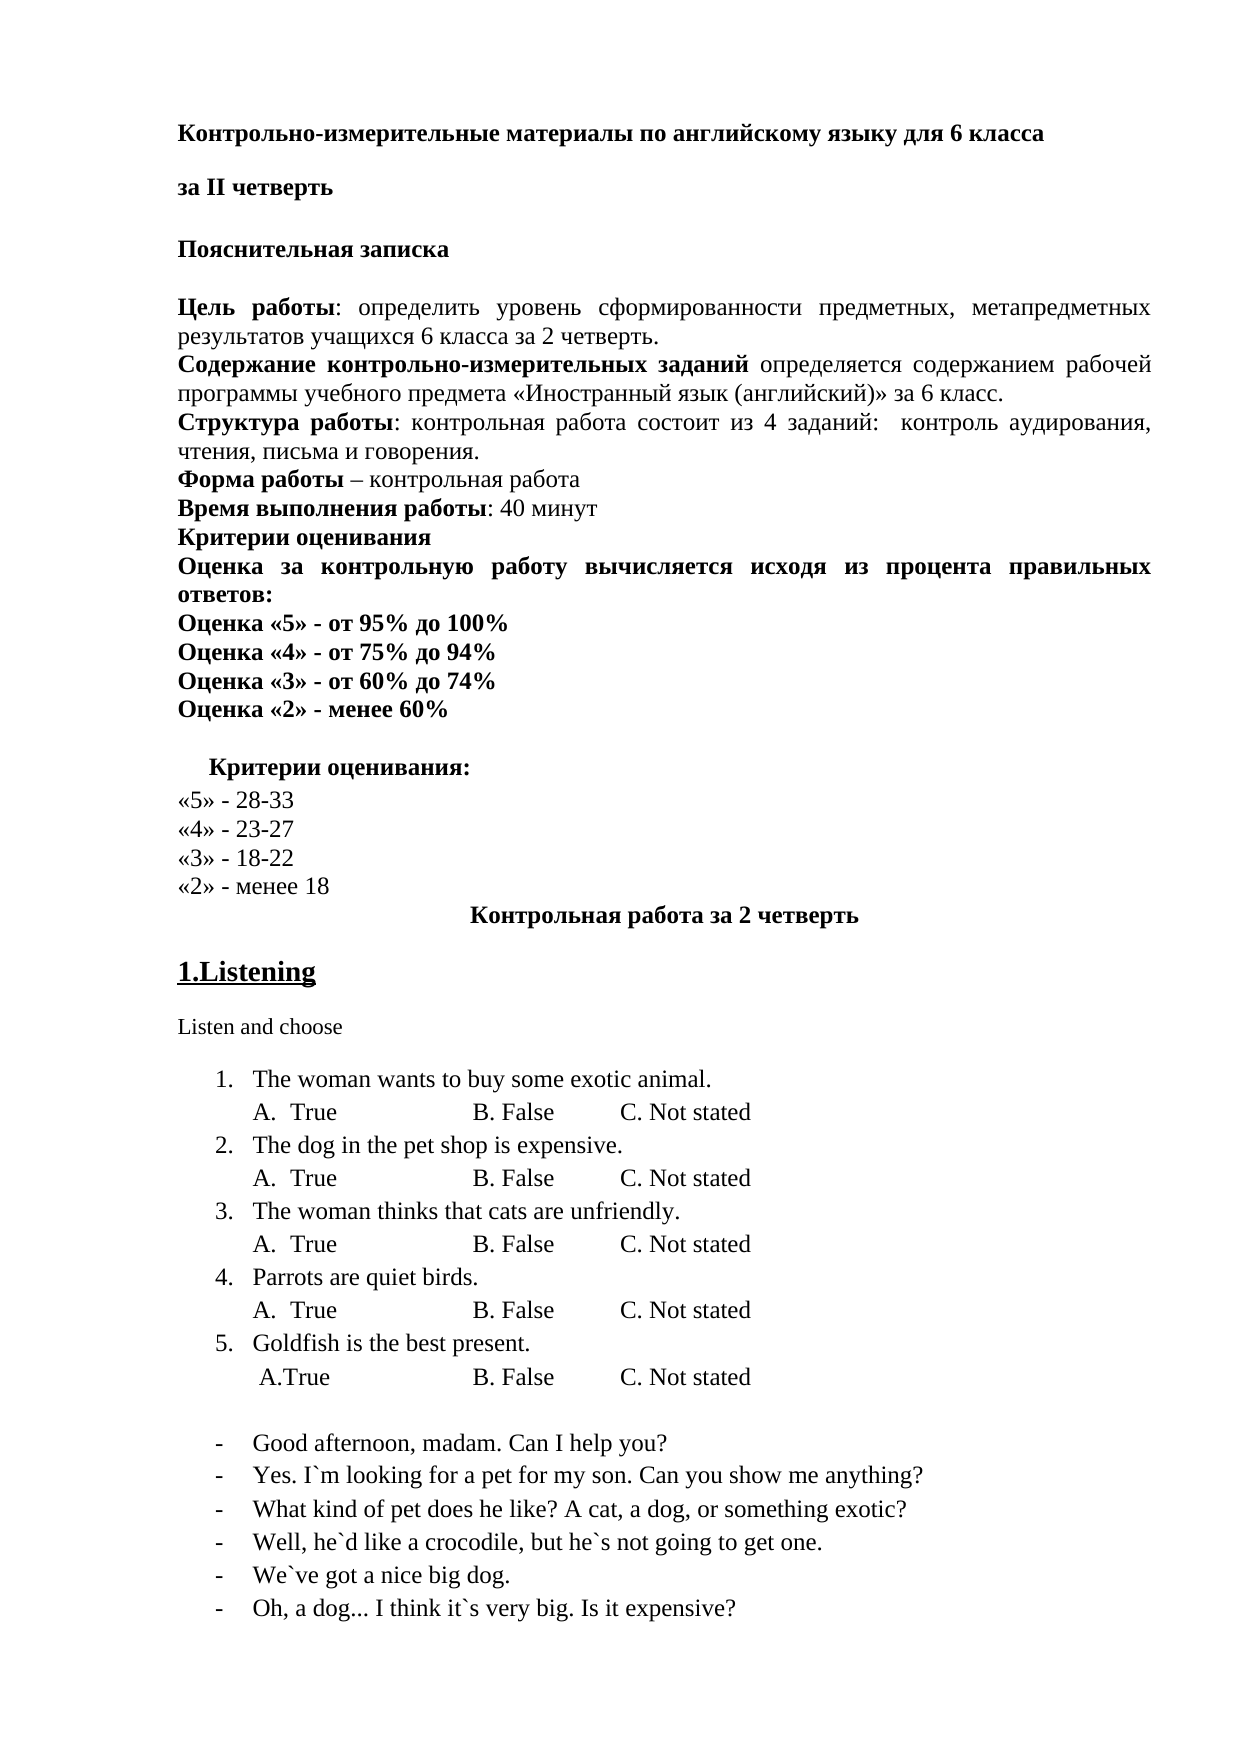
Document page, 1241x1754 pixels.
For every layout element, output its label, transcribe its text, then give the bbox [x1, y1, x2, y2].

text «4» - 23-27 [177, 814, 1152, 843]
text «2» - менее 18 [177, 871, 1152, 900]
list The woman wants to buy some exotic animal. [215, 1064, 1152, 1093]
list We`ve got a nice big dog. [215, 1560, 1152, 1588]
list True B. False C. Not stated [252, 1163, 1152, 1192]
list True B. False C. Not stated [252, 1296, 1152, 1324]
text Listen and choose [177, 1013, 1152, 1040]
text «3» - 18-22 [177, 843, 1152, 871]
text Контрольная работа за 2 четверть [177, 900, 1152, 929]
list The dog in the pet shop is expensive. [215, 1130, 1152, 1159]
text Оценка «4» - от 75% до 94% [177, 637, 1152, 666]
list Well, he`d like a crocodile, but he`s not going to get one. [215, 1527, 1152, 1555]
text Критерии оценивания [177, 522, 1152, 551]
text Время выполнения работы: 40 минут [177, 493, 1152, 522]
text Содержание контрольно-измерительных заданий определяется содержанием рабочей программы учебного предмета «Иностранный язык (английский)» за 6 класс. [177, 349, 1152, 407]
text Пояснительная записка [177, 234, 1152, 263]
text Оценка за контрольную работу вычисляется исходя из процента правильных ответов: [177, 551, 1152, 608]
list Yes. I`m looking for a pet for my son. Can you show me anything? [215, 1461, 1152, 1489]
list Oh, a dog... I think it`s very big. Is it expensive? [215, 1593, 1152, 1621]
text Оценка «3» - от 60% до 74% [177, 666, 1152, 694]
text Оценка «5» - от 95% до 100% [177, 608, 1152, 637]
list The woman thinks that cats are unfriendly. [215, 1196, 1152, 1225]
list Good afternoon, madam. Can I help you? [215, 1428, 1152, 1456]
text Структура работы: контрольная работа состоит из 4 заданий: контроль аудирования, чтения, письма и говорения. [177, 407, 1152, 464]
list True B. False C. Not stated [252, 1097, 1152, 1126]
text Форма работы – контрольная работа [177, 464, 1152, 493]
list Goldfish is the best present. [215, 1328, 1152, 1357]
text Критерии оценивания: [177, 752, 1152, 781]
text Контрольно-измерительные материалы по английскому языку для 6 класса [177, 118, 1152, 147]
list A.True B. False C. Not stated [252, 1362, 1152, 1390]
text «5» - 28-33 [177, 785, 1152, 814]
list What kind of pet does he like? A cat, a dog, or something exotic? [215, 1494, 1152, 1522]
text 1.Listening [177, 954, 1152, 987]
text Оценка «2» - менее 60% [177, 694, 1152, 723]
text Цель работы: определить уровень сформированности предметных, метапредметных результатов учащихся 6 класса за 2 четверть. [177, 292, 1152, 349]
list True B. False C. Not stated [252, 1229, 1152, 1258]
text за II четверть [177, 172, 1152, 201]
list Parrots are quiet birds. [215, 1262, 1152, 1291]
